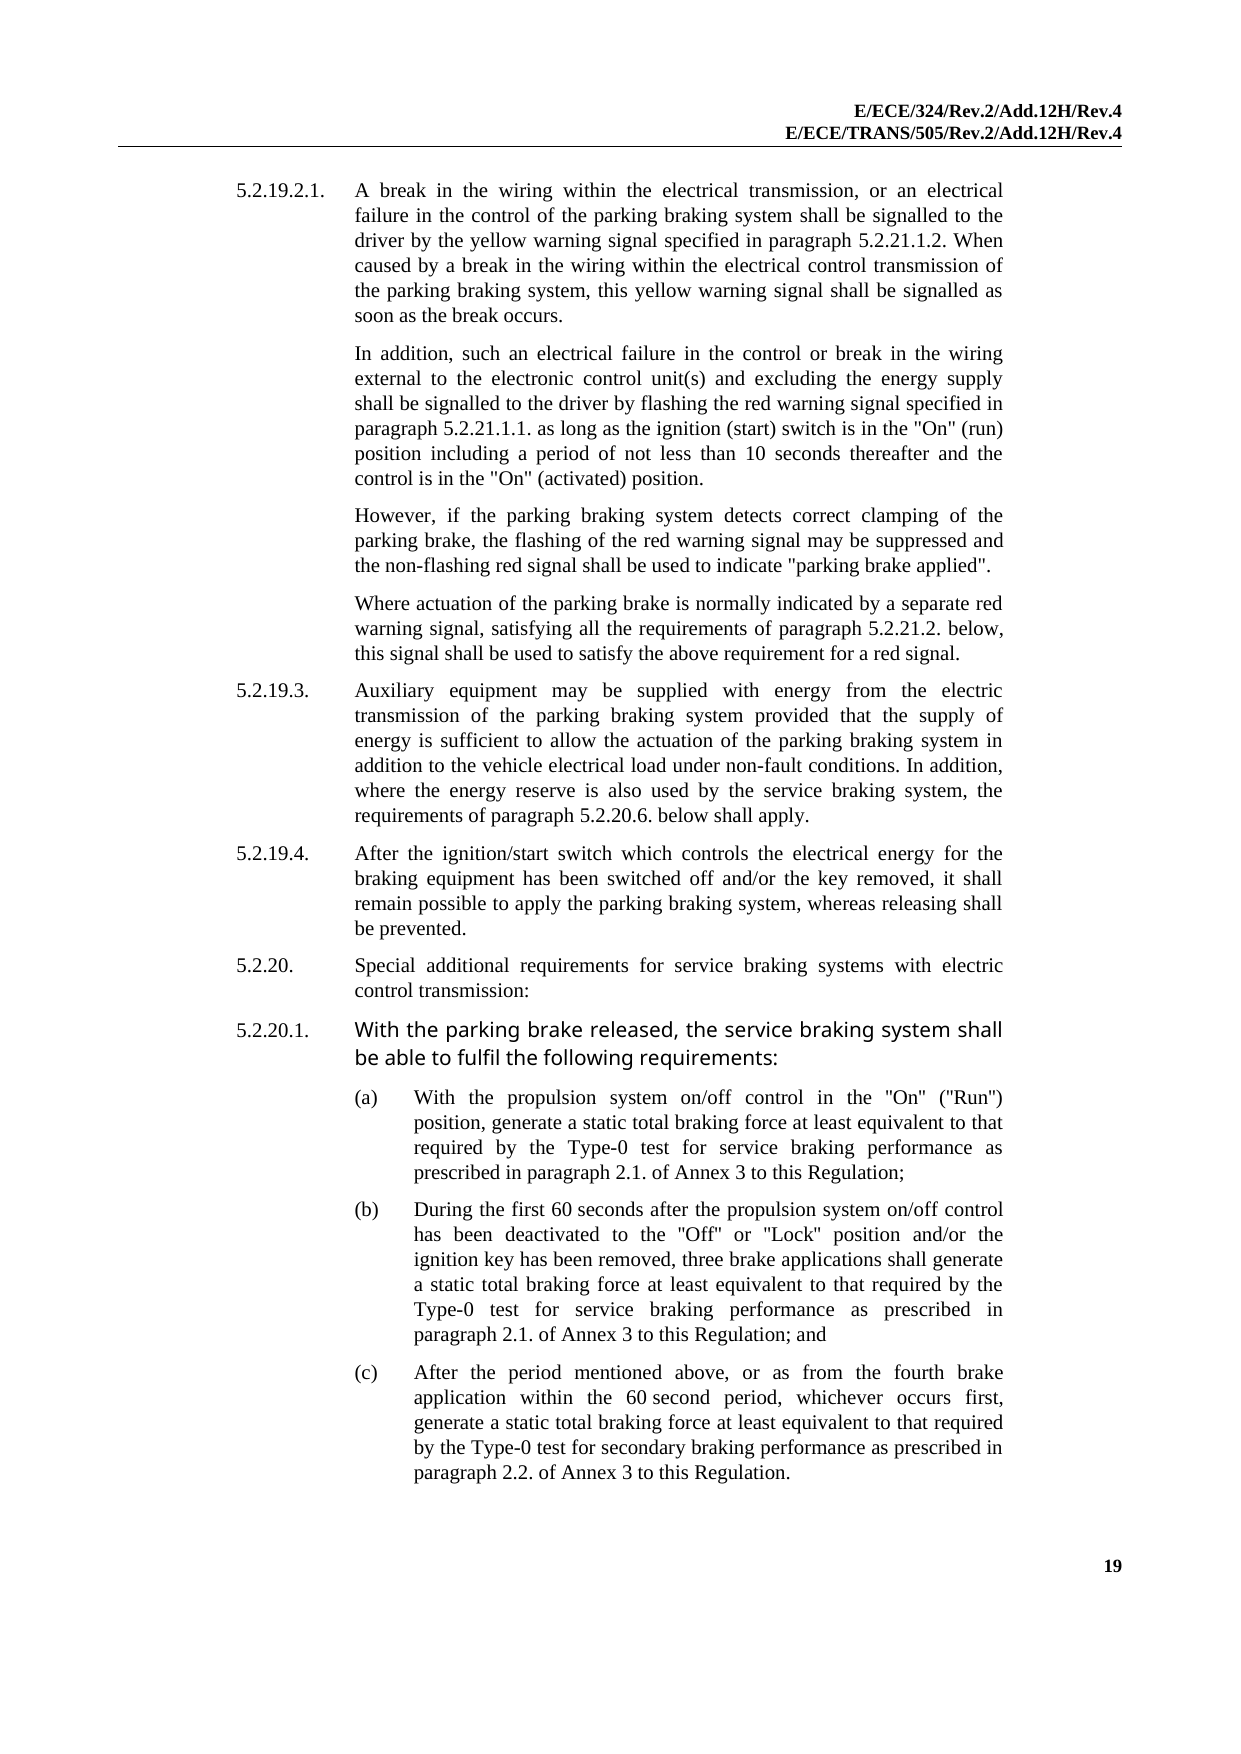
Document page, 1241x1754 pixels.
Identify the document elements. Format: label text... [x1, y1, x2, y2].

text However, if the parking braking system detects correct clamping of the parking brake, the flashing of the red warning signal may be suppressed and the non-flashing red signal shall be used to indicate "parking brake applied". [236, 502, 1004, 577]
text (c) After the period mentioned above, or as from the fourth brake application within the 60 second period, whichever occurs first, generate a static total braking force at least equivalent to that required by the Type-0 test for secondary braking performance as prescribed in paragraph 2.2. of Annex 3 to this Regulation. [354, 1359, 1004, 1484]
text 5.2.19.3. Auxiliary equipment may be supplied with energy from the electric transmission of the parking braking system provided that the supply of energy is sufficient to allow the actuation of the parking braking system in addition to the vehicle electrical load under non-fault conditions. In addition, where the energy reserve is also used by the service braking system, the requirements of paragraph 5.2.20.6. below shall apply. [236, 677, 1004, 827]
text In addition, such an electrical failure in the control or break in the wiring external to the electronic control unit(s) and excluding the energy supply shall be signalled to the driver by flashing the red warning signal specified in paragraph 5.2.21.1.1. as long as the ignition (start) switch is in the "On" (run) position including a period of not less than 10 seconds thereafter and the control is in the "on" (activated) position. [236, 340, 1004, 490]
text 5.2.20. Special additional requirements for service braking systems with electric control transmission: [236, 952, 1004, 1002]
text 5.2.19.2.1. A break in the wiring within the electrical transmission, or an electrical failure in the control of the parking braking system shall be signalled to the driver by the yellow warning signal specified in paragraph 5.2.21.1.2. When caused by a break in the wiring within the electrical control transmission of the parking braking system, this yellow warning signal shall be signalled as soon as the break occurs. [236, 177, 1004, 327]
text (a) With the propulsion system on/off control in the ''On'' (''Run'') position, generate a static total braking force at least equivalent to that required by the Type-0 test for service braking performance as prescribed in paragraph 2.1. of Annex 3 to this Regulation; [354, 1084, 1004, 1184]
text (b) During the first 60 seconds after the propulsion system on/off control has been deactivated to the ''Off'' or ''Lock'' position and/or the ignition key has been removed, three brake applications shall generate a static total braking force at least equivalent to that required by the Type-0 test for service braking performance as prescribed in paragraph 2.1. of Annex 3 to this Regulation; and [354, 1197, 1004, 1347]
text 5.2.19.4. After the ignition/start switch which controls the electrical energy for the braking equipment has been switched off and/or the key removed, it shall remain possible to apply the parking braking system, whereas releasing shall be prevented. [236, 840, 1004, 940]
text Where actuation of the parking brake is normally indicated by a separate red warning signal, satisfying all the requirements of paragraph 5.2.21.2. below, this signal shall be used to satisfy the above requirement for a red signal. [236, 590, 1004, 665]
text 5.2.20.1. With the parking brake released, the service braking system shall be able to fulfil the following requirements: [236, 1015, 1004, 1072]
